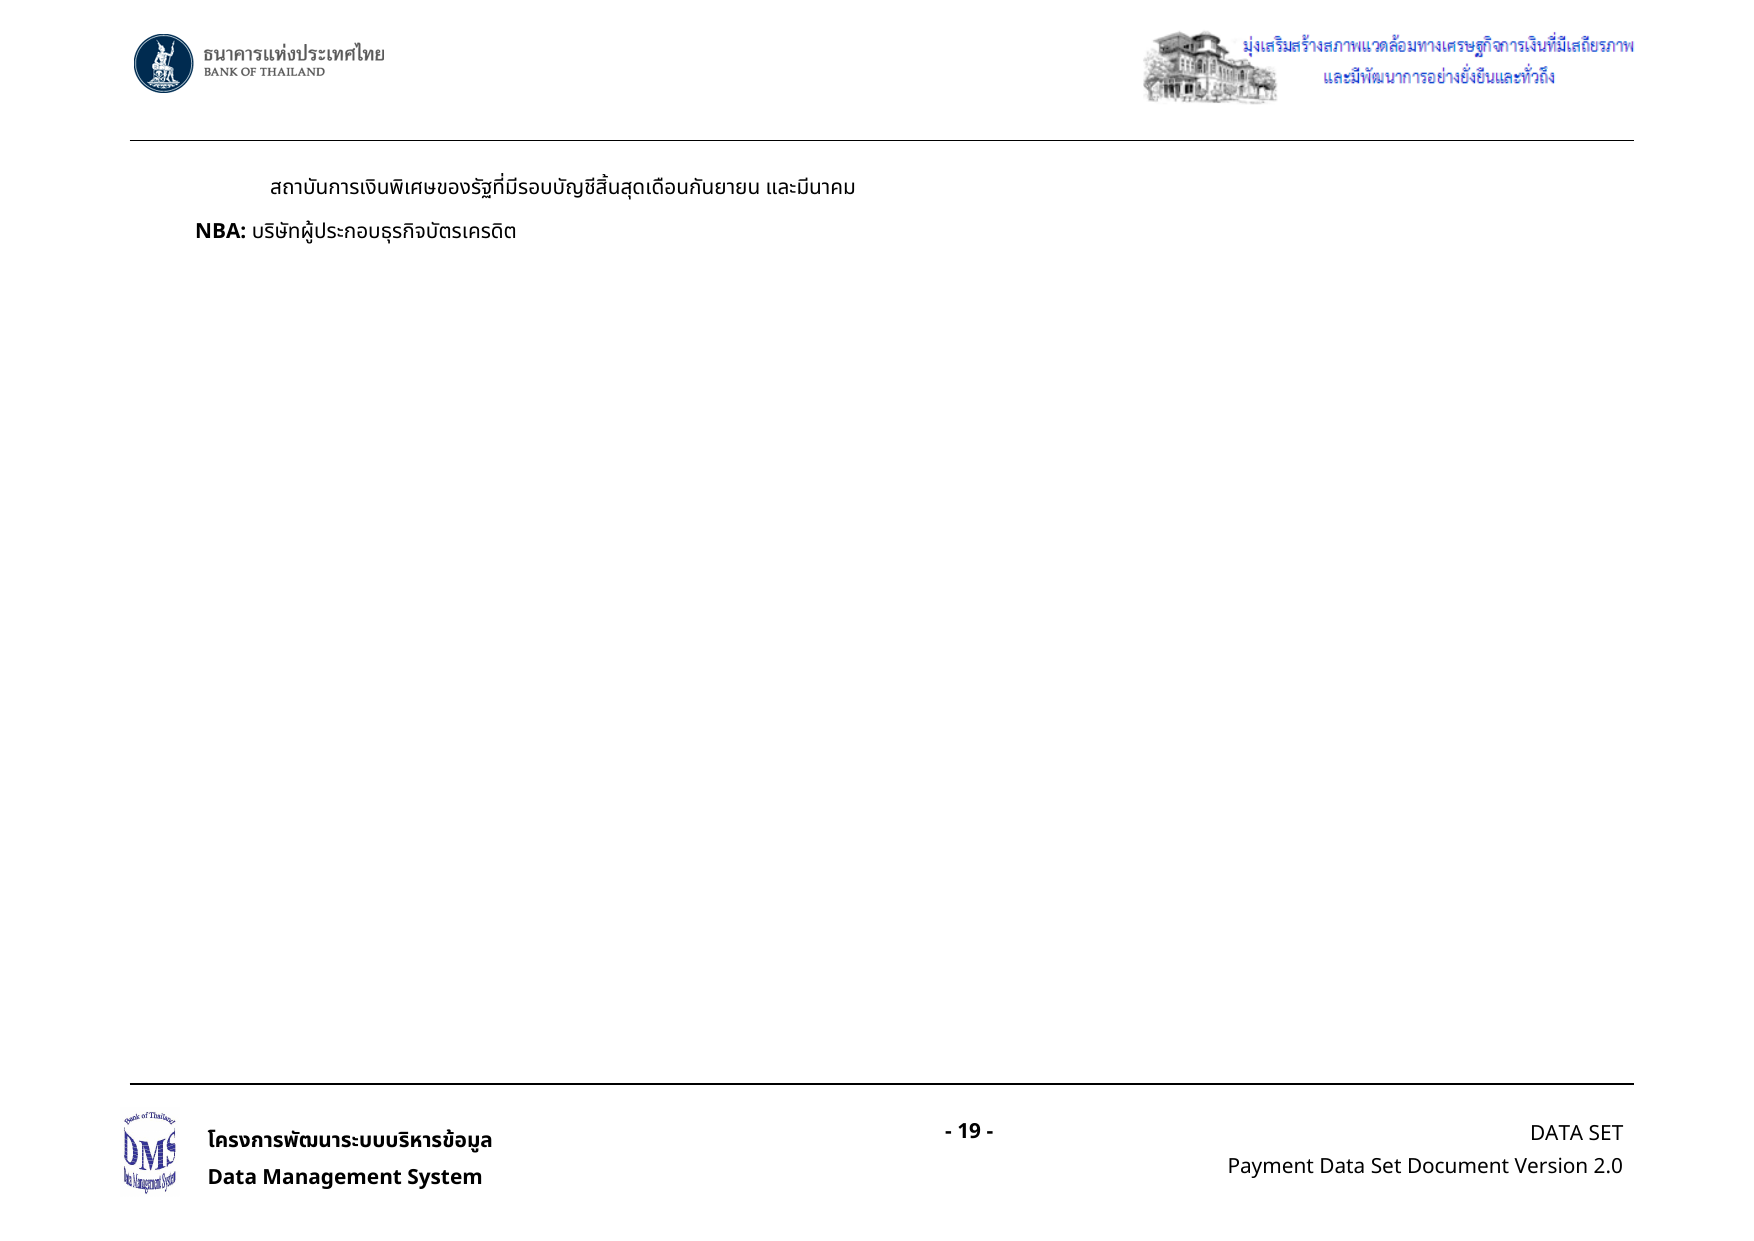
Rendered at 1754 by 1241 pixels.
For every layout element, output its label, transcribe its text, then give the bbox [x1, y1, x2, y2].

text NBA: บริษัทผู้ประกอบธุรกิจบัตรเครดิต [120, 216, 1679, 248]
text สถาบันการเงินพิเศษของรัฐที่มีรอบบัญชีสิ้นสุดเดือนกันยายน และมีนาคม [195, 172, 1679, 204]
picture [120, 1107, 180, 1197]
picture [1142, 27, 1638, 107]
picture [123, 24, 396, 103]
